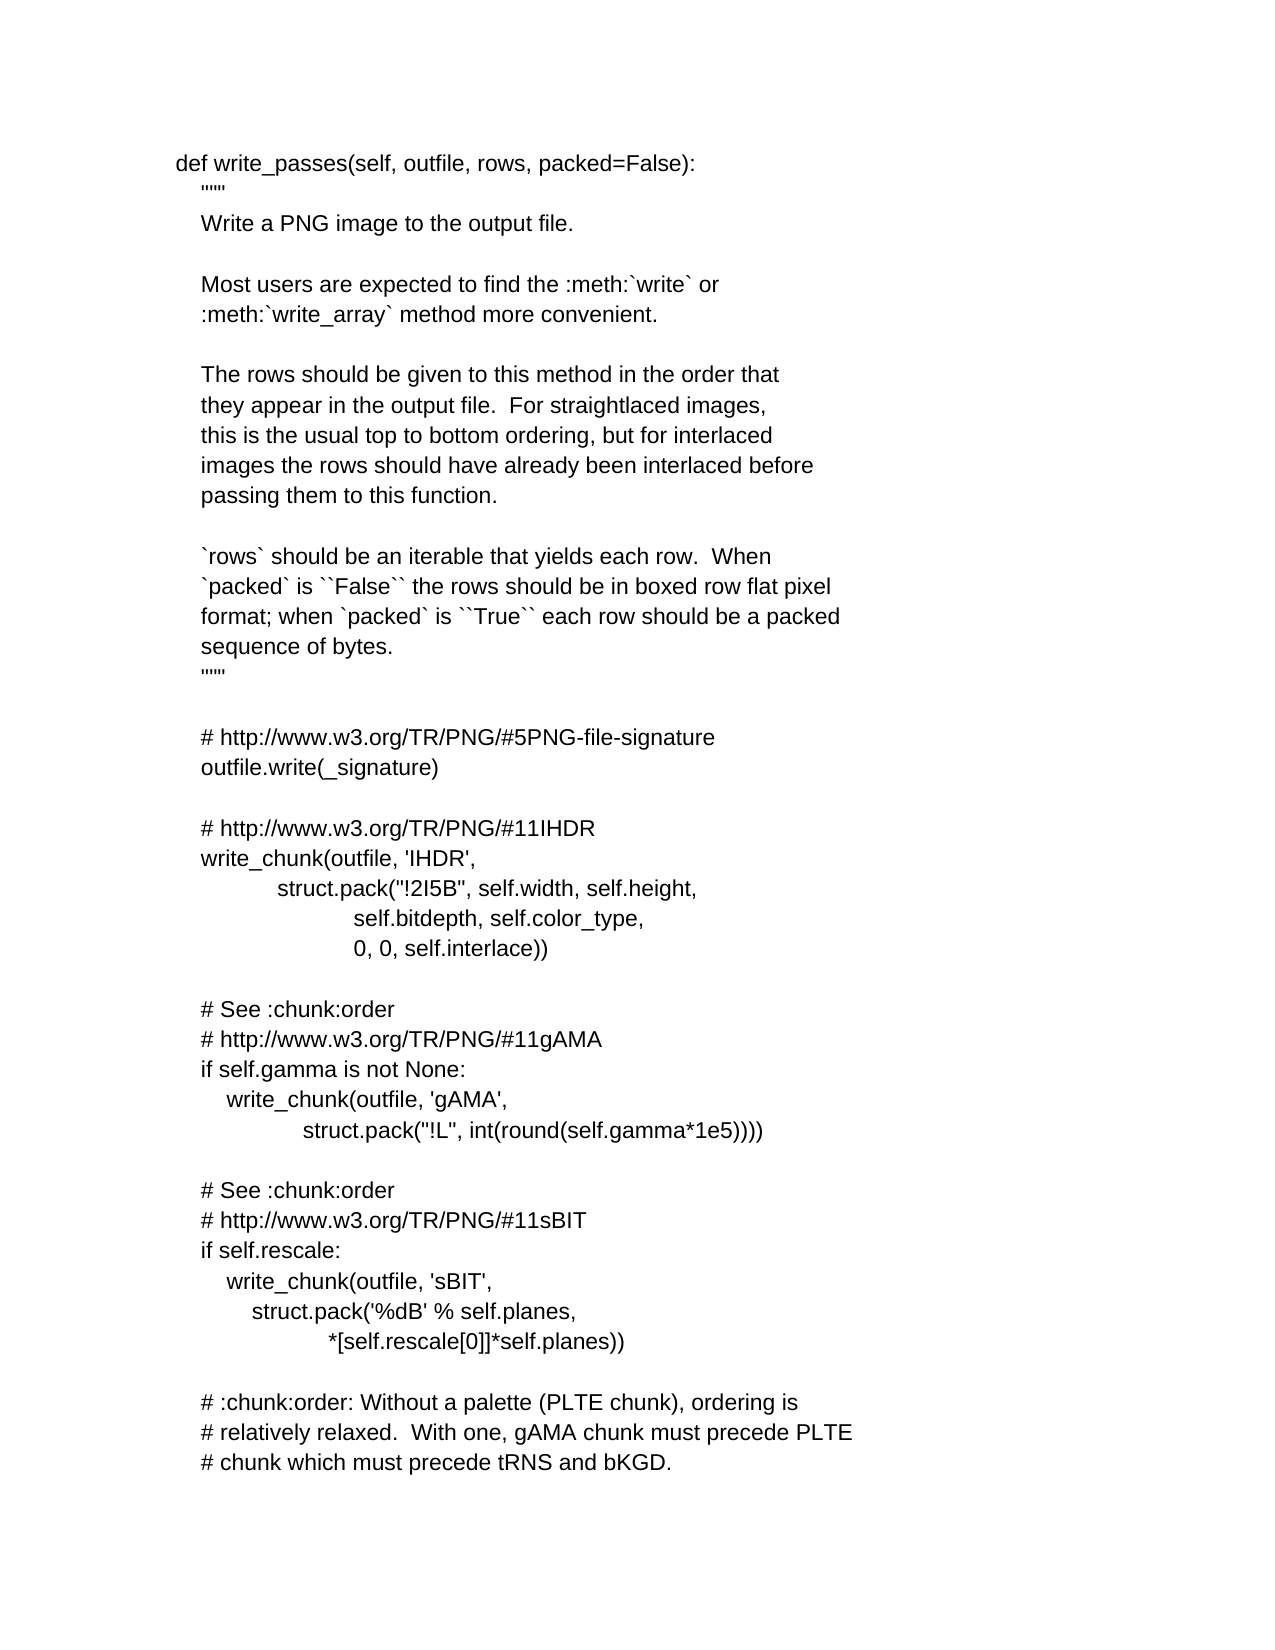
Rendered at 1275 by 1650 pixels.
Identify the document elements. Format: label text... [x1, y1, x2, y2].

text write_chunk(outfile, 'gAMA', [150, 1086, 1125, 1113]
text write_chunk(outfile, 'sBIT', [150, 1268, 1125, 1294]
text # See :chunk:order [150, 1177, 1125, 1203]
text they appear in the output file. For straightlaced images, [150, 392, 1125, 418]
text `rows` should be an iterable that yields each row. When [150, 543, 1125, 569]
text # http://www.w3.org/TR/PNG/#11gAMA [150, 1026, 1125, 1052]
text # http://www.w3.org/TR/PNG/#5PNG-file-signature [150, 724, 1125, 750]
text Write a PNG image to the output file. [150, 210, 1125, 237]
text if self.rescale: [150, 1237, 1125, 1264]
text 0, 0, self.interlace)) [150, 935, 1125, 962]
text """ [150, 663, 1125, 690]
text # :chunk:order: Without a palette (PLTE chunk), ordering is [150, 1388, 1125, 1415]
text passing them to this function. [150, 482, 1125, 509]
text images the rows should have already been interlaced before [150, 452, 1125, 478]
text struct.pack('%dB' % self.planes, [150, 1298, 1125, 1324]
text sequence of bytes. [150, 633, 1125, 660]
text # chunk which must precede tRNS and bKGD. [150, 1449, 1125, 1475]
text The rows should be given to this method in the order that [150, 361, 1125, 388]
text `packed` is ``False`` the rows should be in boxed row flat pixel [150, 573, 1125, 599]
text this is the usual top to bottom ordering, but for interlaced [150, 422, 1125, 448]
text write_chunk(outfile, 'IHDR', [150, 845, 1125, 871]
text # relatively relaxed. With one, gAMA chunk must precede PLTE [150, 1419, 1125, 1445]
text # See :chunk:order [150, 996, 1125, 1022]
text Most users are expected to find the :meth:`write` or [150, 271, 1125, 297]
text format; when `packed` is ``True`` each row should be a packed [150, 603, 1125, 629]
text # http://www.w3.org/TR/PNG/#11sBIT [150, 1207, 1125, 1234]
text if self.gamma is not None: [150, 1056, 1125, 1083]
text struct.pack("!2I5B", self.width, self.height, [150, 875, 1125, 901]
text """ [150, 180, 1125, 207]
text self.bitdepth, self.color_type, [150, 905, 1125, 932]
text # http://www.w3.org/TR/PNG/#11IHDR [150, 814, 1125, 841]
text struct.pack("!L", int(round(self.gamma*1e5)))) [150, 1117, 1125, 1143]
text def write_passes(self, outfile, rows, packed=False): [150, 150, 1125, 176]
text :meth:`write_array` method more convenient. [150, 301, 1125, 327]
text *[self.rescale[0]]*self.planes)) [150, 1328, 1125, 1354]
text outfile.write(_signature) [150, 754, 1125, 781]
